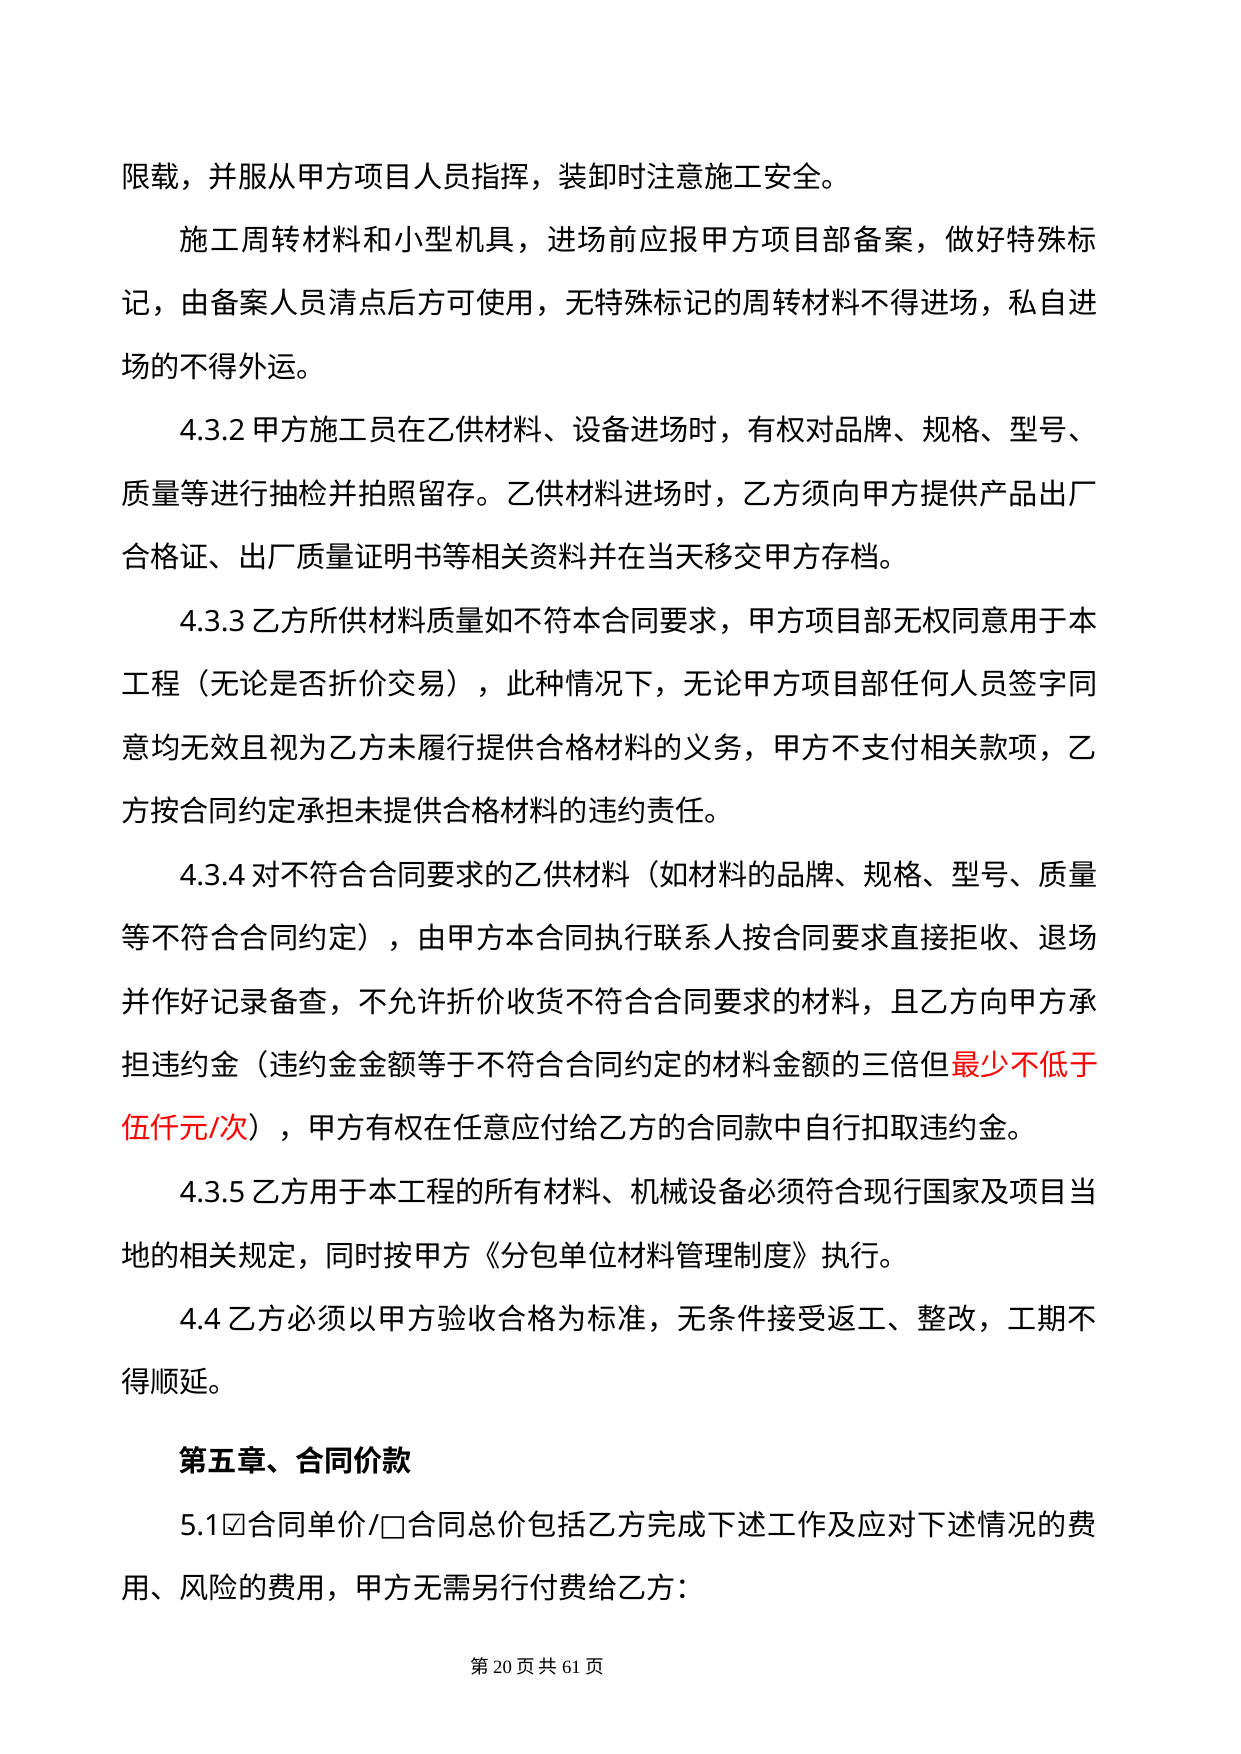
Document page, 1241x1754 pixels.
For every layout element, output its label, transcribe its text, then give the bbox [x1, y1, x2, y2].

text 4.3.4对不符合合同要求的乙供材料（如材料的品牌、规格、型号、质量等不符合合同约定），由甲方本合同执行联系人按合同要求直接拒收、退场并作好记录备查，不允许折价收货不符合合同要求的材料，且乙方向甲方承担违约金（违约金金额等于不符合合同约定的材料金额的三倍但最少不低于伍仟元/次），甲方有权在任意应付给乙方的合同款中自行扣取违约金。 [121, 851, 1098, 1147]
text 施工周转材料和小型机具，进场前应报甲方项目部备案，做好特殊标记，由备案人员清点后方可使用，无特殊标记的周转材料不得进场，私自进场的不得外运。 [121, 217, 1098, 386]
text 4.3.5乙方用于本工程的所有材料、机械设备必须符合现行国家及项目当地的相关规定，同时按甲方《分包单位材料管理制度》执行。 [121, 1168, 1098, 1274]
text 第五章、合同价款 [120, 1438, 1098, 1480]
text 4.3.2甲方施工员在乙供材料、设备进场时，有权对品牌、规格、型号、质量等进行抽检并拍照留存。乙供材料进场时，乙方须向甲方提供产品出厂合格证、出厂质量证明书等相关资料并在当天移交甲方存档。 [121, 407, 1098, 576]
text 5.1☑合同单价/□合同总价包括乙方完成下述工作及应对下述情况的费用、风险的费用，甲方无需另行付费给乙方： [121, 1501, 1098, 1607]
text 4.4乙方必须以甲方验收合格为标准，无条件接受返工、整改，工期不得顺延。 [121, 1296, 1098, 1401]
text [121, 153, 1098, 195]
text 4.3.3乙方所供材料质量如不符本合同要求，甲方项目部无权同意用于本工程（无论是否折价交易），此种情况下，无论甲方项目部任何人员签字同意均无效且视为乙方未履行提供合格材料的义务，甲方不支付相关款项，乙方按合同约定承担未提供合格材料的违约责任。 [121, 597, 1098, 830]
